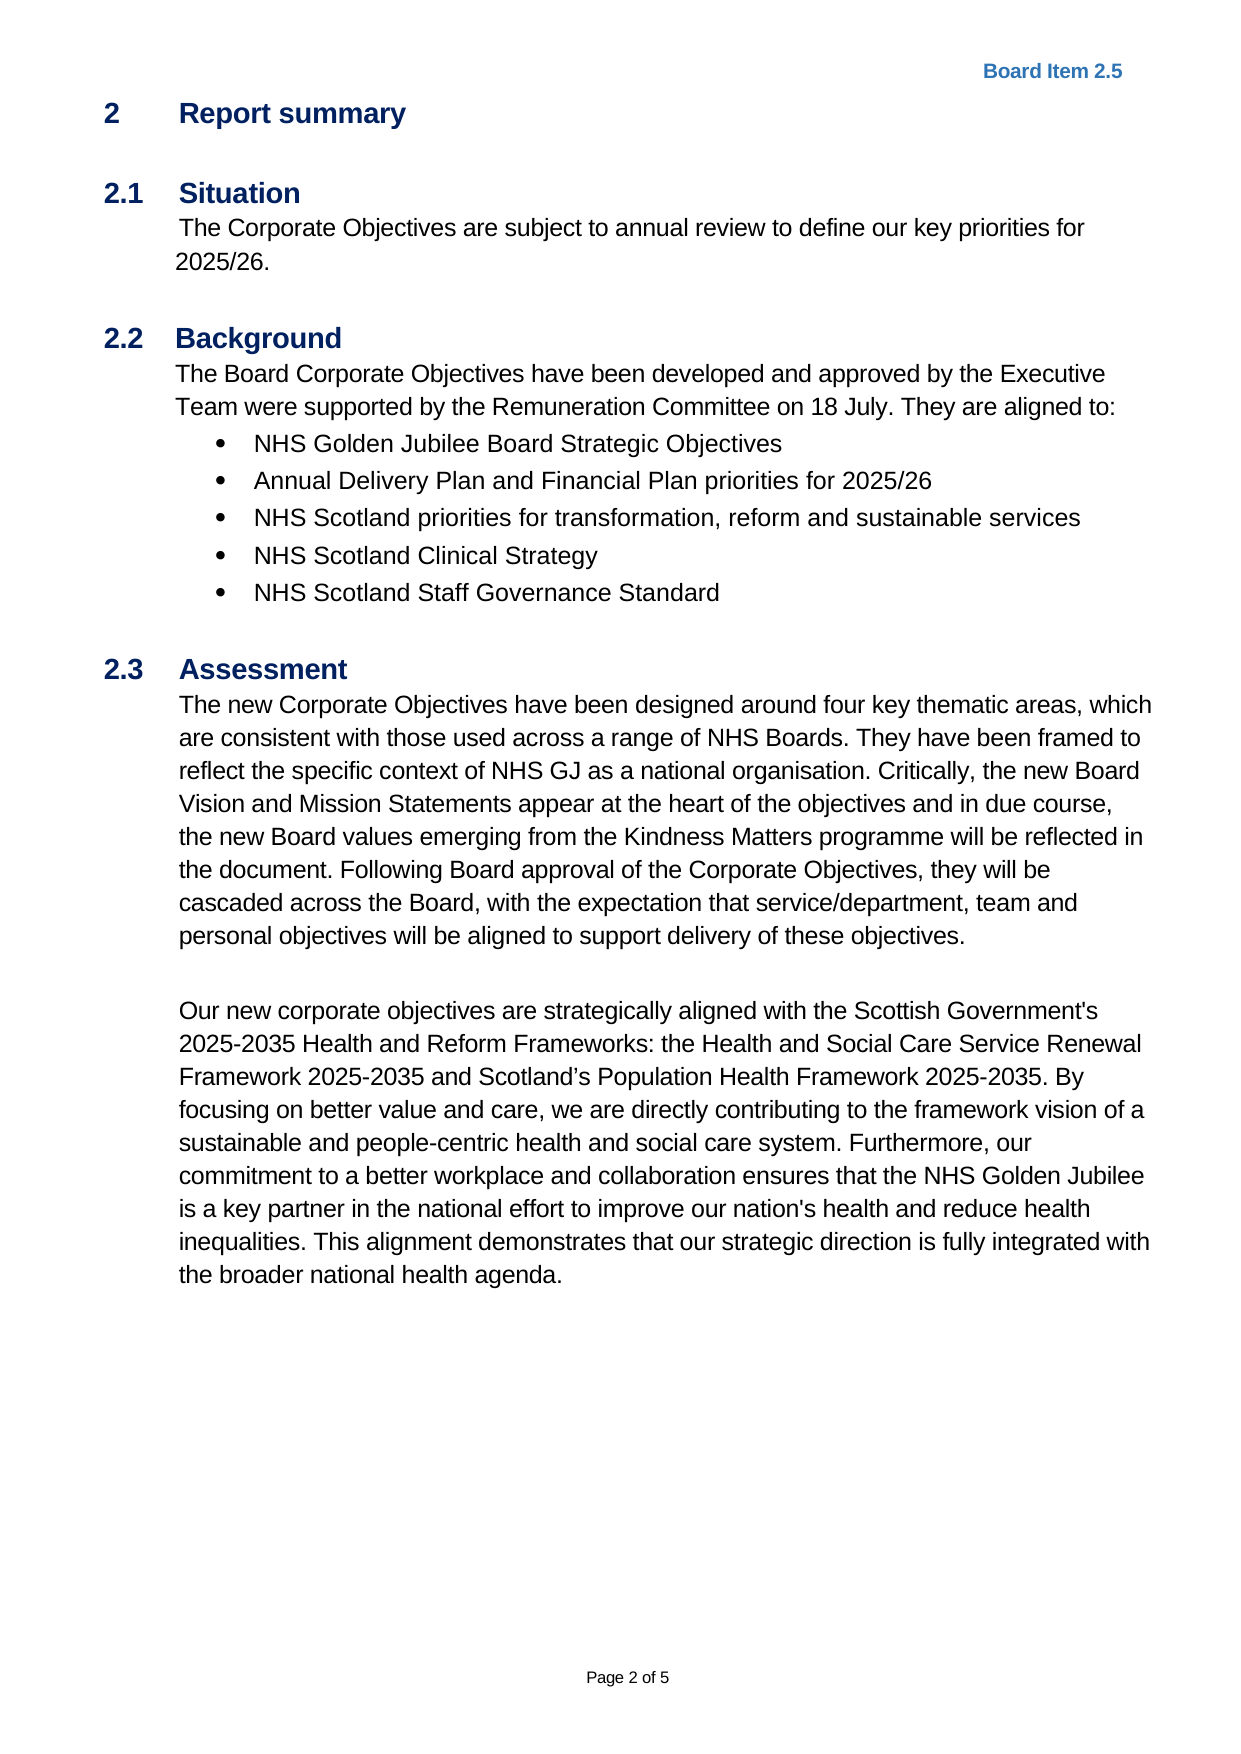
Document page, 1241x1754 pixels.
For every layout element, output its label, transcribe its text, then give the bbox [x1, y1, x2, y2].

subtitle 2.3 Assessment [103, 652, 1152, 686]
list NHS Golden Jubilee Board Strategic Objectives [216, 429, 1152, 458]
text The Corporate Objectives are subject to annual review to define our key priorities for 2025/26. [175, 213, 1152, 275]
subtitle 2.1 Situation [103, 176, 1152, 209]
subtitle 2.2 Background [103, 321, 1152, 354]
text Our new corporate objectives are strategically aligned with the Scottish Government's 2025-2035 Health and Reform Frameworks: the Health and Social Care Service Renewal Framework 2025-2035 and Scotland’s Population Health Framework 2025-2035. By focusing on better value and care, we are directly contributing to the framework vision of a sustainable and people-centric health and social care system. Furthermore, our commitment to a better workplace and collaboration ensures that the NHS Golden Jubilee is a key partner in the national effort to improve our nation's health and reduce health inequalities. This alignment demonstrates that our strategic direction is fully integrated with the broader national health agenda. [178, 996, 1152, 1288]
text The Board Corporate Objectives have been developed and approved by the Executive Team were supported by the Remuneration Committee on 18 July. They are aligned to: [175, 358, 1152, 420]
text The new Corporate Objectives have been designed around four key thematic areas, which are consistent with those used across a range of NHS Boards. They have been framed to reflect the specific context of NHS GJ as a national organisation. Critically, the new Board Vision and Mission Statements appear at the heart of the objectives and in due course, the new Board values emerging from the Kindness Matters programme will be reflected in the document. Following Board approval of the Corporate Objectives, they will be cascaded across the Board, with the expectation that service/department, team and personal objectives will be aligned to support delivery of these objectives. [178, 690, 1152, 950]
list NHS Scotland Clinical Strategy [216, 541, 1152, 569]
list NHS Scotland Staff Governance Standard [216, 578, 1152, 607]
list NHS Scotland priorities for transformation, reform and sustainable services [216, 503, 1152, 532]
list Annual Delivery Plan and Financial Plan priorities for 2025/26 [216, 466, 1152, 495]
subtitle 2 Report summary [103, 96, 1152, 129]
